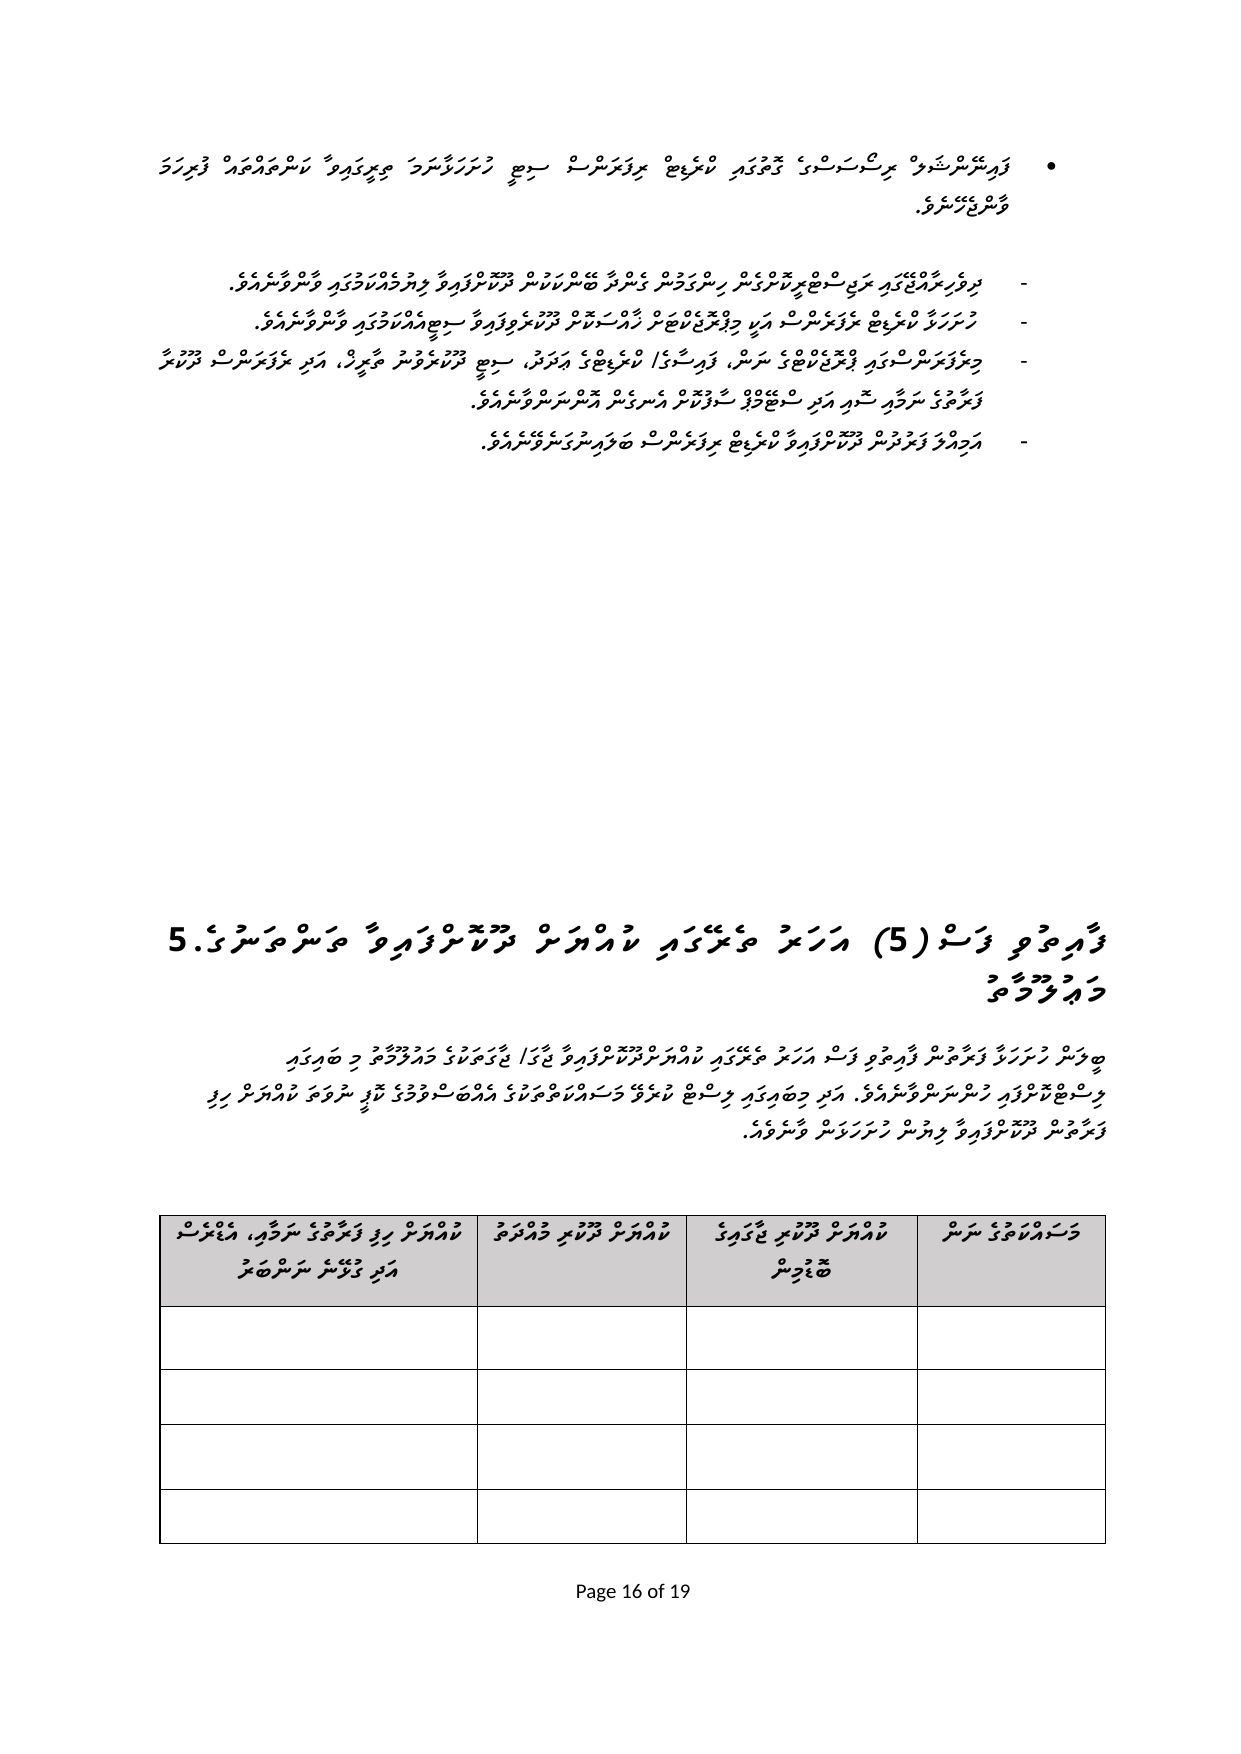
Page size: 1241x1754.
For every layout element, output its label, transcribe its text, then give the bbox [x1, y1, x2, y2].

table_cell [687, 1370, 917, 1424]
table_cell [161, 1425, 477, 1489]
list މިރެފަރަންސްގައި ޕްރޮޖެކްޓްގެ ނަން، ފައިސާގެ/ ކްރެޑިޓްގެ ޢަދަދު، ސިޓީ ދޫކުރެވުނު ތާރީޚް، އަދި ރެފަރަންސް ދޫކުރާ ފަރާތުގެ ނަމާއި ސޮއި އަދި ސްޓޭމްޕް ސާފުކޮށް އެނގެން އޮންނަންވާނެއެވެ. [159, 344, 1020, 418]
table_cell [918, 1370, 1105, 1424]
list ހުށަހަޅާ ކްރެޑިޓް ރެފަރެންސް އަކީ މިޕްރޮޖެކްޓަށް ޚާއްސަކޮށް ދޫކުރެވިފައިވާ ސިޓީއެއްކަމުގައި ވާންވާނެއެވެ. [159, 305, 1020, 339]
table_header ކުއްޔަށް ދޫކުރި ޖާގައިގެ ބޮޑުމިން [687, 1216, 917, 1306]
text ބީލަން ހުށަހަޅާ ފަރާތުން ފާއިތުވި ފަސް އަހަރު ތެރޭގައި ކުއްޔަށްދޫކޮށްފައިވާ ޖާގަ/ ޖާގަތަކުގެ މައުލޫމާތު މި ބައިގައި ލިސްޓްކޮށްފައި ހުންނަންވާނެއެވެ. އަދި މިބައިގައި ލިސްޓް ކުރެވޭ މަސައްކަތްތަކުގެ އެއްބަސްވުމުގެ ކޮޕީ ނުވަތަ ކުއްޔަށް ހިފި ފަރާތުން ދޫކޮށްފައިވާ ލިޔުން ހުށަހަޅަން ވާނެވެއެ. [159, 1040, 1106, 1148]
table_header ކުއްޔަށް ދޫކުރި މުއްދަތު [478, 1216, 686, 1306]
table_cell [478, 1490, 686, 1543]
table_cell [918, 1490, 1105, 1543]
list ފައިނޭންޝަލް ރިސޯސަސްގެ ގޮތުގައި ކްރެޑިޓް ރިފަރަންސް ސިޓީ ހުށަހަޅާނަމަ ތިރީގައިވާ ކަންތައްތައް ފުރިހަމަ ވާންޖެހޭނެވެ. [159, 150, 1047, 224]
list ދިވެހިރާއްޖޭގައި ރަޖިސްޓްރީކޮށްގެން ހިންގަމުން ގެންދާ ބޭންކަކުން ދޫކޮށްފައިވާ ލިޔުމެއްކަމުގައި ވާންވާނެއެވެ. [159, 266, 1020, 300]
list އަމިއްލަ ފަރުދުން ދޫކޮށްފައިވާ ކްރެޑިޓް ރިފަރެންސް ބަލައިނުގަނެވޭނެއެވެ. [159, 423, 1020, 460]
table_cell [687, 1425, 917, 1489]
table_cell [687, 1490, 917, 1543]
table_cell [478, 1307, 686, 1369]
table_cell [161, 1307, 477, 1369]
table_cell [478, 1370, 686, 1424]
table_cell [478, 1425, 686, 1489]
table_cell [161, 1490, 477, 1543]
table_cell [918, 1307, 1105, 1369]
table_cell [161, 1370, 477, 1424]
table_cell [687, 1307, 917, 1369]
table_header މަސައްކަތުގެ ނަން [918, 1216, 1105, 1306]
table_header ކުއްޔަށް ހިފި ފަރާތުގެ ނަމާއި، އެޑްރެސް އަދި ގުޅޭނެ ނަންބަރު [161, 1216, 477, 1306]
subtitle 5.ފާއިތުވި ފަސް(5) އަހަރު ތެރޭގައި ކުއްޔަށް ދޫކޮށްފައިވާ ތަންތަނުގެ މަޢުލޫމާތު [159, 916, 1106, 1015]
table_cell [918, 1425, 1105, 1489]
